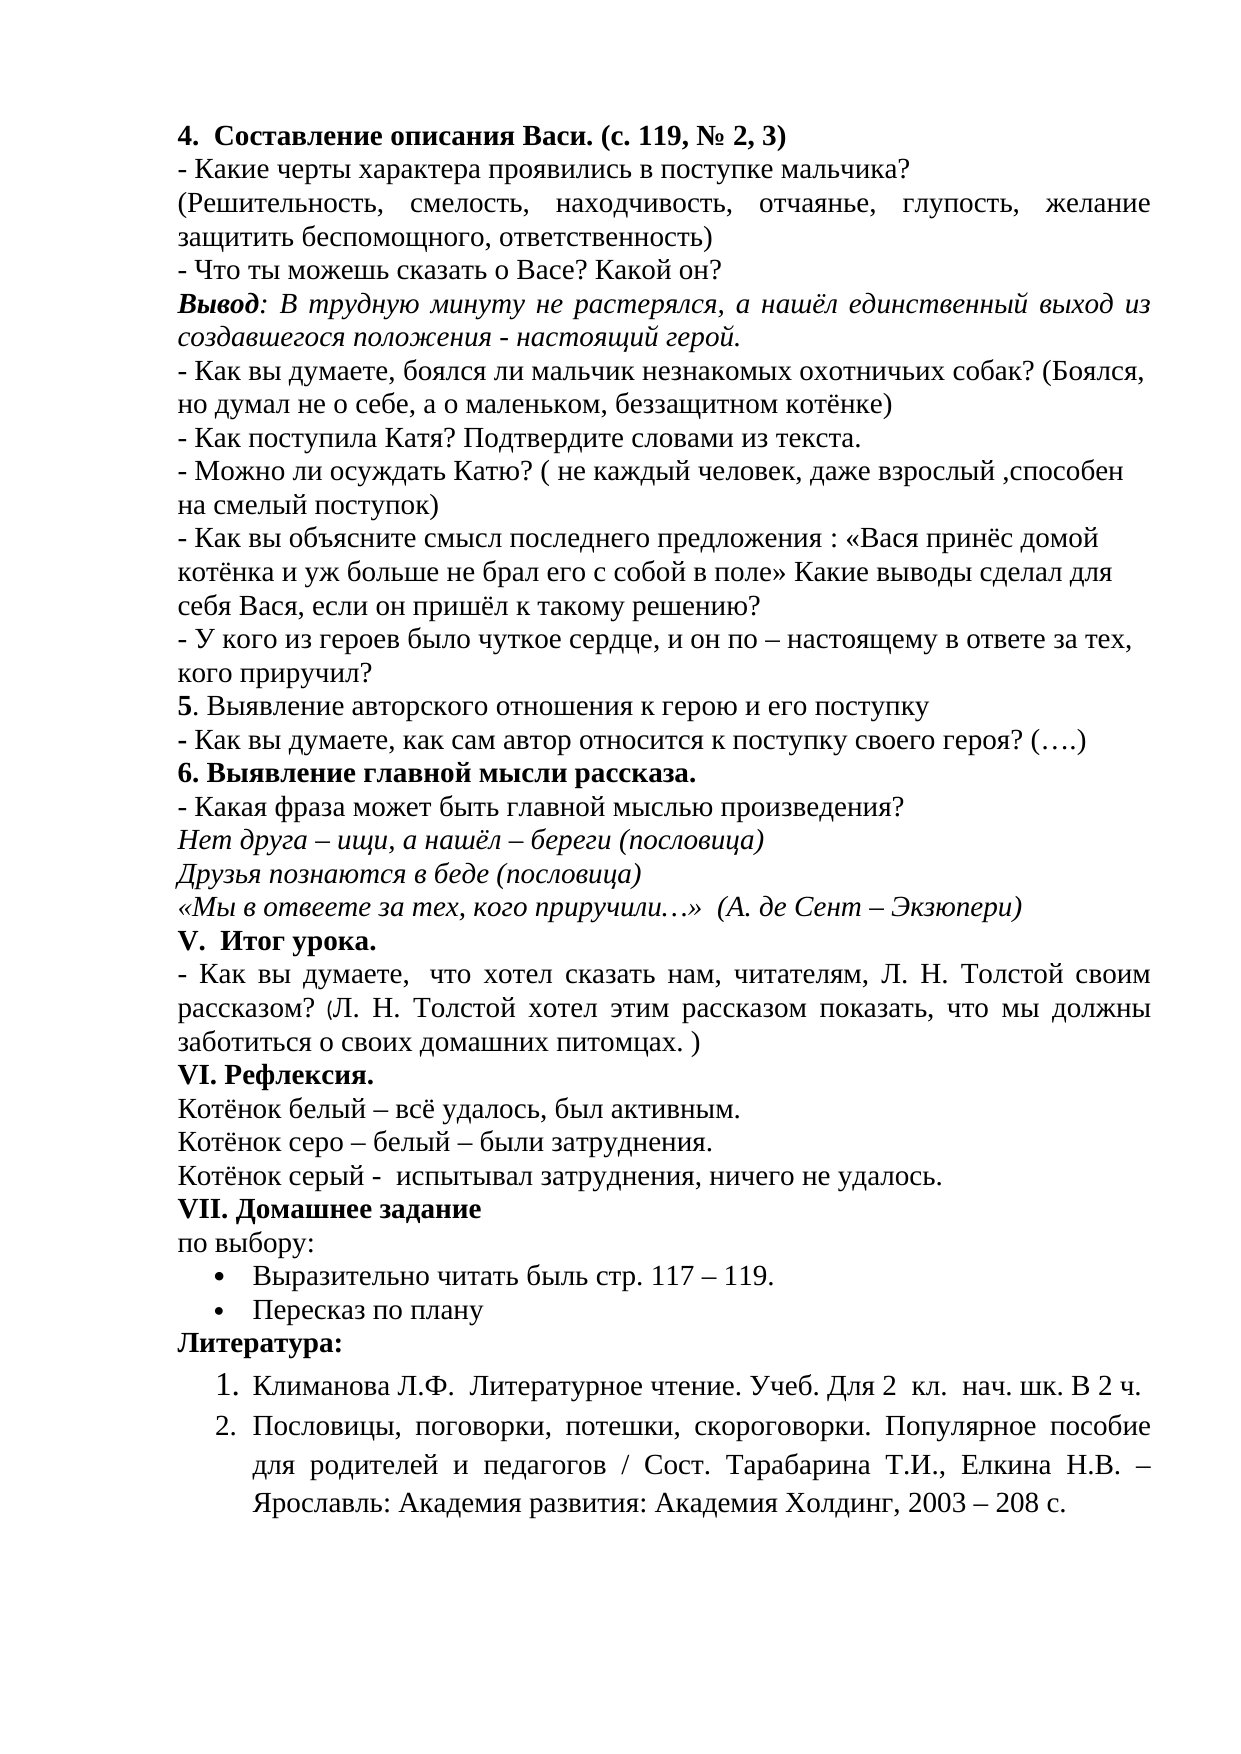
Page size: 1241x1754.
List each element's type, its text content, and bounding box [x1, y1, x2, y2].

text - Как вы думаете, боялся ли мальчик незнакомых охотничьих собак? (Боялся, но думал не о себе, а о маленьком, беззащитном котёнке) [177, 353, 1152, 420]
text по выбору: [177, 1225, 1152, 1258]
text Котёнок белый – всё удалось, был активным. [177, 1091, 1152, 1124]
list Пересказ по плану [215, 1292, 1152, 1326]
text - Как вы думаете, как сам автор относится к поступку своего героя? (….) [177, 722, 1152, 755]
text Нет друга – ищи, а нашёл – береги (пословица) [177, 822, 1152, 856]
text Вывод: В трудную минуту не растерялся, а нашёл единственный выход из создавшегося положения - настоящий герой. [177, 286, 1152, 353]
text VI. Рефлексия. [177, 1057, 1152, 1091]
text Котёнок серый - испытывал затруднения, ничего не удалось. [177, 1158, 1152, 1191]
text - У кого из героев было чуткое сердце, и он по – настоящему в ответе за тех, кого приручил? [177, 621, 1152, 688]
text Друзья познаются в беде (пословица) [177, 856, 1152, 889]
text - Как поступила Катя? Подтвердите словами из текста. [177, 420, 1152, 453]
text VII. Домашнее задание [177, 1191, 1152, 1225]
text - Как вы объясните смысл последнего предложения : «Вася принёс домой котёнка и уж больше не брал его с собой в поле» Какие выводы сделал для себя Вася, если он пришёл к такому решению? [177, 521, 1152, 621]
text - Как вы думаете, что хотел сказать нам, читателям, Л. Н. Толстой своим рассказом? (Л. Н. Толстой хотел этим рассказом показать, что мы должны заботиться о своих домашних питомцах. ) [177, 957, 1152, 1057]
text Литература: [177, 1326, 1152, 1359]
text - Какие черты характера проявились в поступке мальчика? [177, 152, 1152, 185]
text - Можно ли осуждать Катю? ( не каждый человек, даже взрослый ,способен на смелый поступок) [177, 453, 1152, 521]
text - Какая фраза может быть главной мыслью произведения? [177, 789, 1152, 822]
text 4. Составление описания Васи. (с. 119, № 2, 3) [177, 118, 1152, 152]
text - Что ты можешь сказать о Васе? Какой он? [177, 252, 1152, 286]
text (Решительность, смелость, находчивость, отчаянье, глупость, желание защитить беспомощного, ответственность) [177, 185, 1152, 252]
text «Мы в отвеете за тех, кого приручили…» (А. де Сент – Экзюпери) [177, 889, 1152, 923]
list Климанова Л.Ф. Литературное чтение. Учеб. Для 2 кл. нач. шк. В 2 ч. [215, 1364, 1152, 1402]
list Выразительно читать быль стр. 117 – 119. [215, 1258, 1152, 1292]
text Котёнок серо – белый – были затруднения. [177, 1124, 1152, 1158]
list Пословицы, поговорки, потешки, скороговорки. Популярное пособие для родителей и педагогов / Сост. Тарабарина Т.И., Елкина Н.В. – Ярославль: Академия развития: Академия Холдинг, 2003 – 208 с. [215, 1408, 1152, 1519]
text 6. Выявление главной мысли рассказа. [177, 755, 1152, 789]
text V. Итог урока. [177, 923, 1152, 957]
text 5. Выявление авторского отношения к герою и его поступку [177, 688, 1152, 722]
